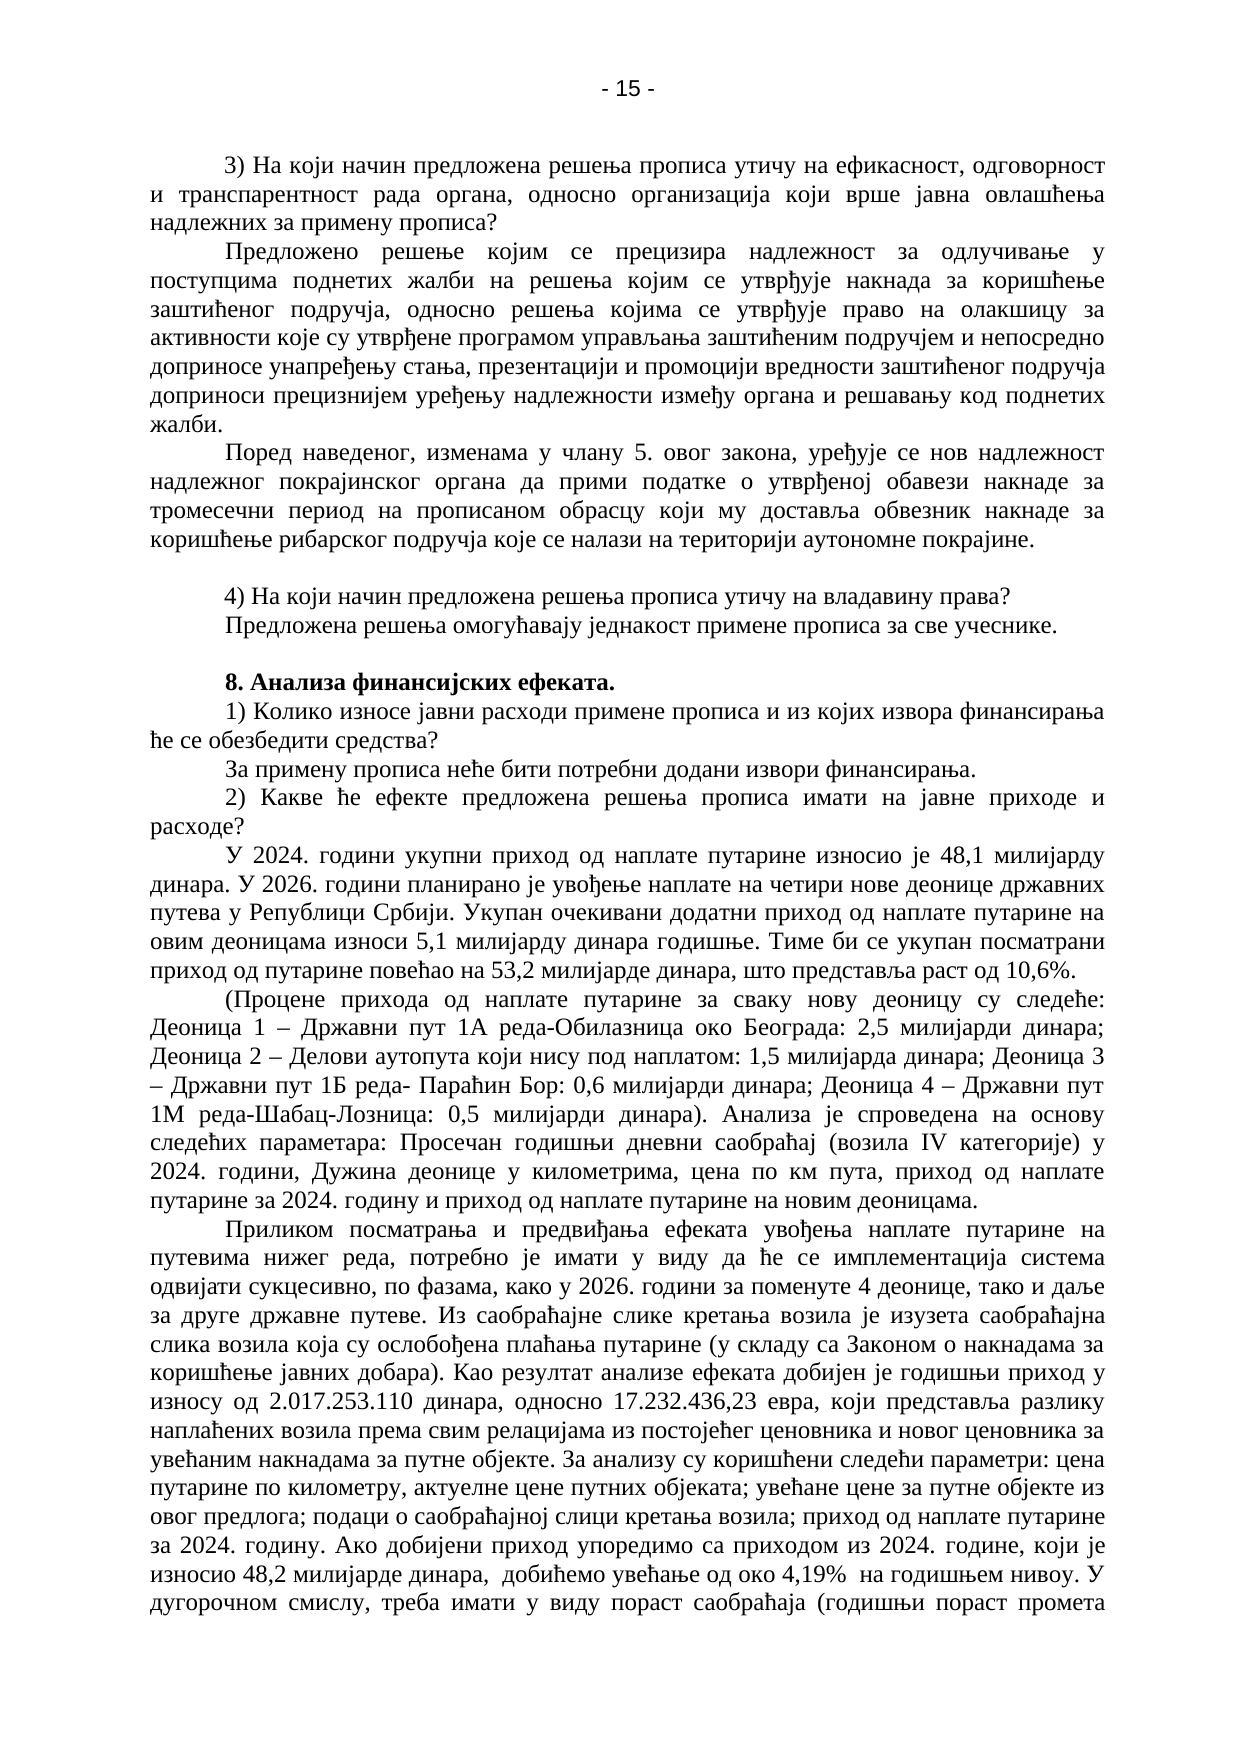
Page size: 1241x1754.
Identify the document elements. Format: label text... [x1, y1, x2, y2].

text 4) На који начин предложена решења прописа утичу на владавину права? [150, 581, 1106, 610]
text 8. Анализа финансијских ефеката. [150, 667, 1106, 696]
text За примену прописа неће бити потребни додани извори финансирања. [150, 754, 1106, 782]
text 1) Колико износе јавни расходи примене прописа и из којих извора финансирања ће се обезбедити средства? [150, 696, 1106, 754]
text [150, 1214, 1106, 1616]
text Поред наведеног, изменама у члану 5. овог закона, уређује се нов надлежност надлежног покрајинског органа да прими податке о утврђеној обавези накнаде за тромесечни период на прописаном обрасцу који му доставља обвезник накнаде за коришћење рибарског подручја које се налази на територији аутономне покрајине. [150, 437, 1106, 552]
text У 2024. години укупни приход од наплате путарине износио је 48,1 милијарду динара. У 2026. години планирано је увођење наплате на четири нове деонице државних путева у Републици Србији. Укупан очекивани додатни приход од наплате путарине на овим деоницама износи 5,1 милијарду динара годишње. Тиме би се укупан посматрани приход од путарине повећао на 53,2 милијарде динара, што представља раст од 10,6%. [150, 840, 1106, 984]
text (Процене прихода од наплате путарине за сваку нову деоницу су следеће: Деоница 1 – Државни пут 1А реда-Обилазница око Београда: 2,5 милијарди динара; Деоница 2 – Делови аутопута који нису под наплатом: 1,5 милијарда динара; Деоница 3 – Државни пут 1Б реда- Параћин Бор: 0,6 милијарди динара; Деоница 4 – Државни пут 1М реда-Шабац-Лозница: 0,5 милијарди динара). Анализа је спроведена на основу следећих параметара: Просечан годишњи дневни саобраћај (возила IV категорије) у 2024. години, Дужина деонице у километрима, цена по км пута, приход од наплате путарине за 2024. годину и приход од наплате путарине на новим деоницама. [150, 984, 1106, 1214]
text 3) На који начин предложена решења прописа утичу на ефикасност, одговорност и транспарентност рада органа, односно организација који врше јавна овлашћења надлежних за примену прописа? [150, 150, 1106, 236]
text Предложено решење којим се прецизира надлежност за одлучивање у поступцима поднетих жалби на решења којим се утврђује накнада за коришћење заштићеног подручја, односно решења којима се утврђује право на олакшицу за активности које су утврђене програмом управљања заштићеним подручјем и непосредно доприносе унапређењу стања, презентацији и промоцији вредности заштићеног подручја доприноси прецизнијем уређењу надлежности између органа и решавању код поднетих жалби. [150, 236, 1106, 437]
text 2) Какве ће ефекте предложена решења прописа имати на јавне приходе и расходе? [150, 782, 1106, 840]
text Предложена решења омогућавају једнакост примене прописа за све учеснике. [150, 610, 1106, 639]
